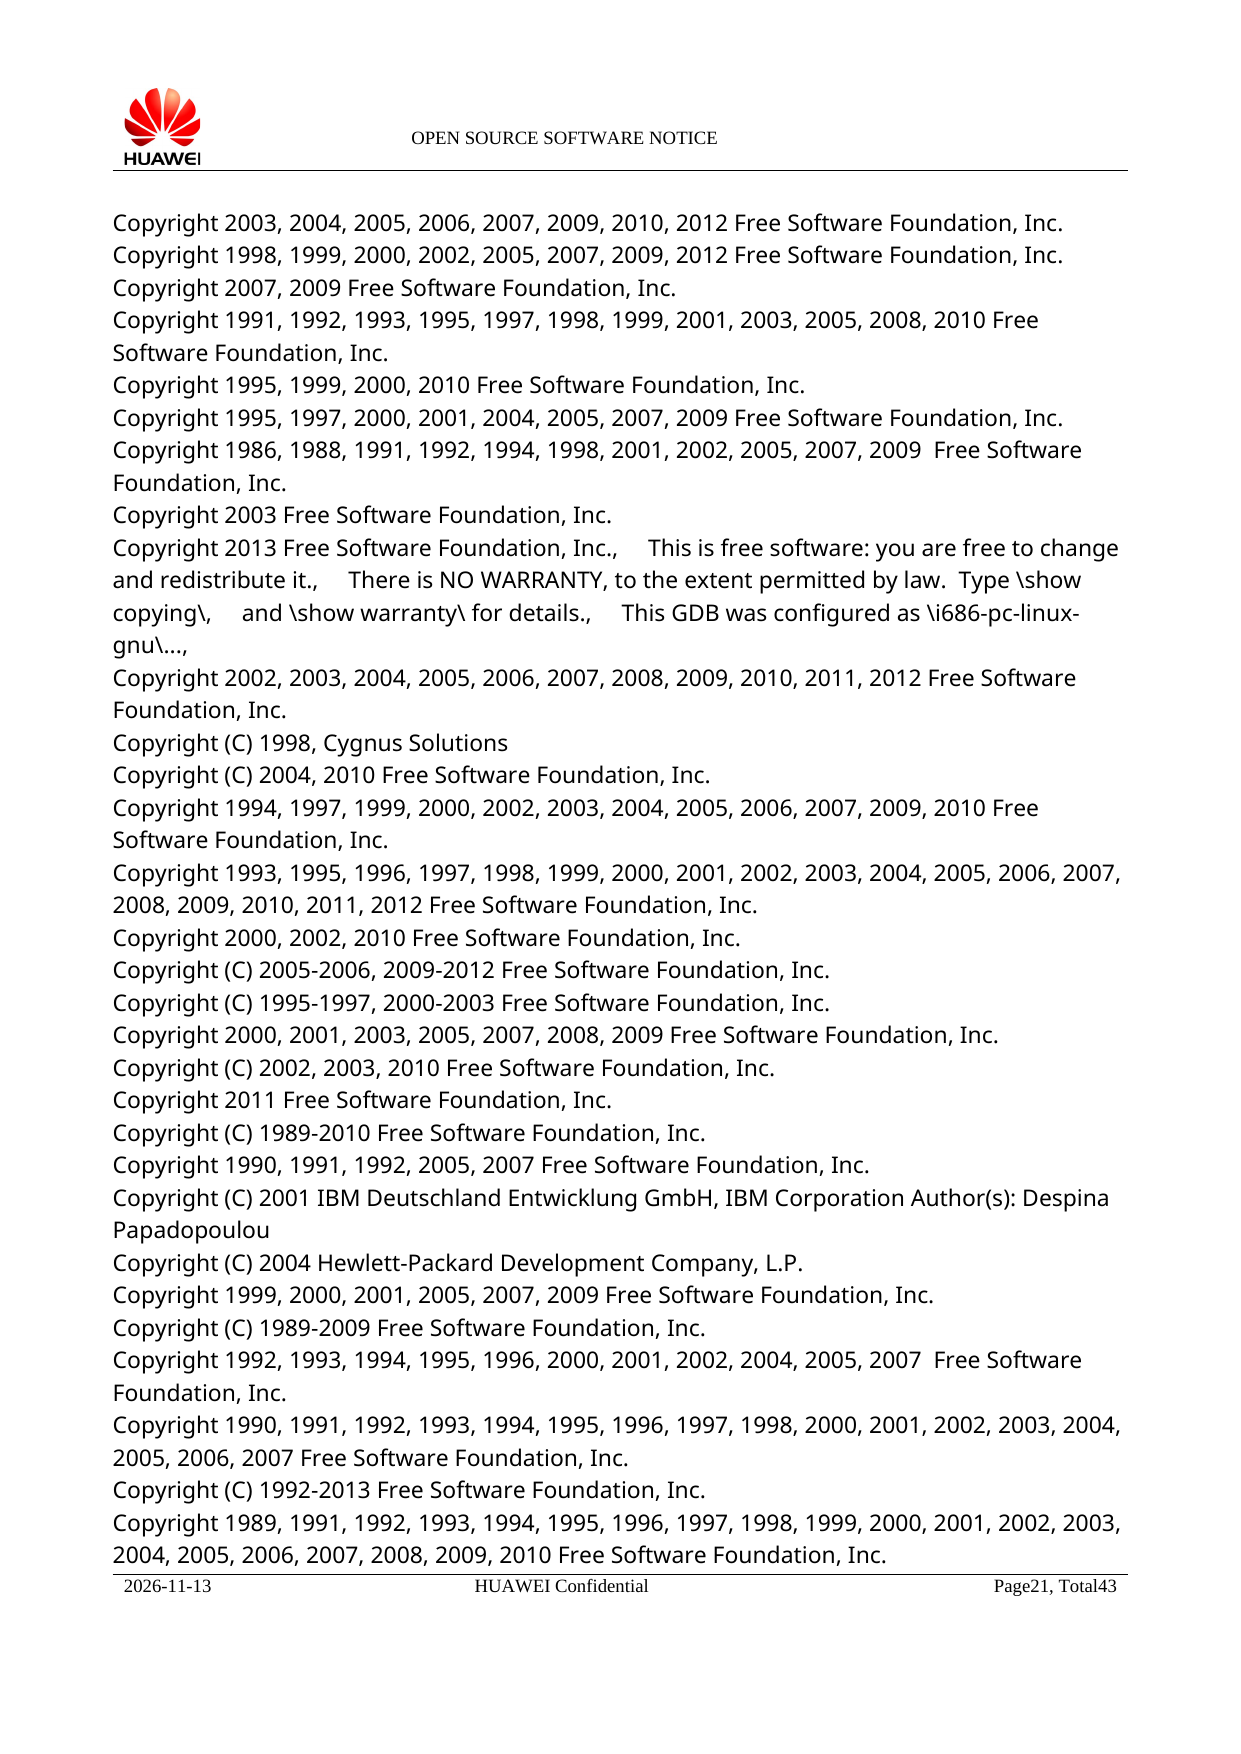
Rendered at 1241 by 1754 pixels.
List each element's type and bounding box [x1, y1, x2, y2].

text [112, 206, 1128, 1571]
picture [124, 88, 201, 165]
